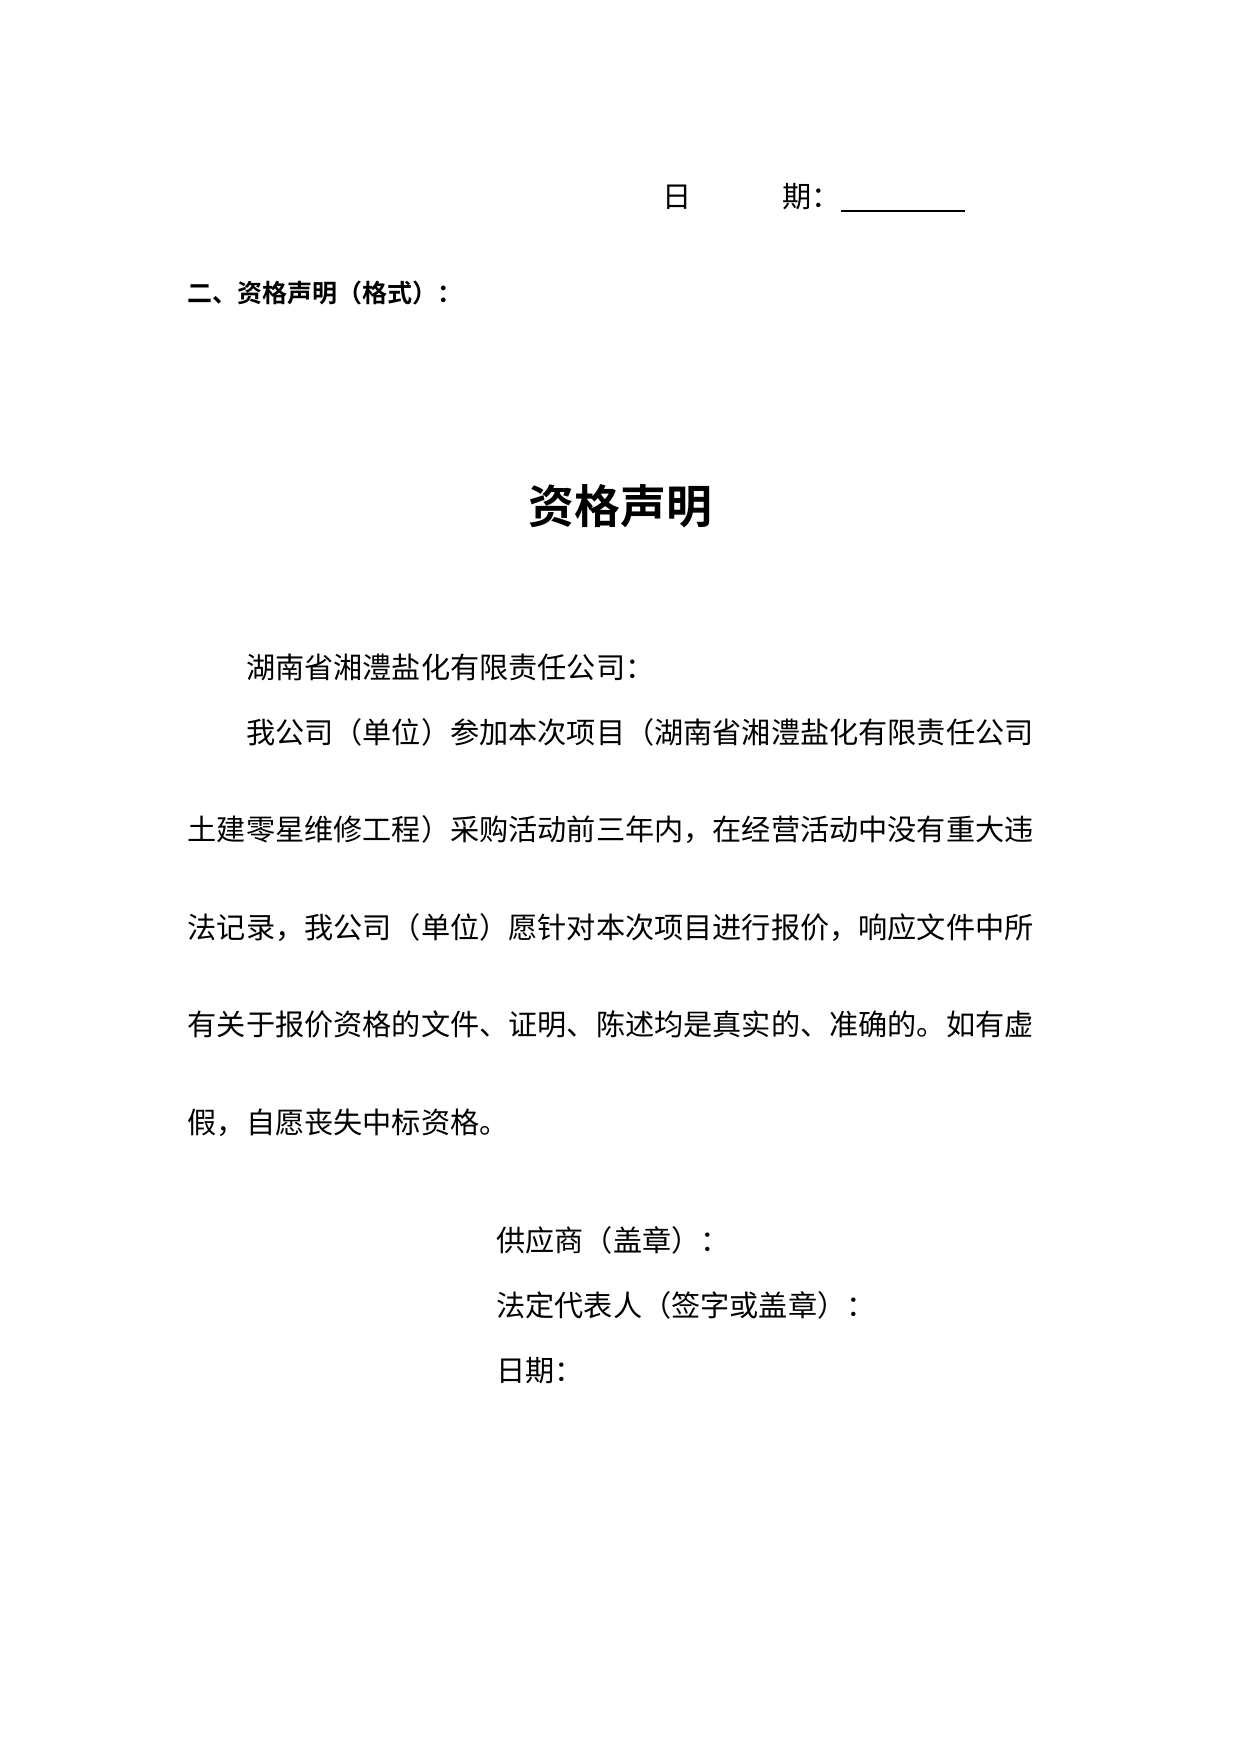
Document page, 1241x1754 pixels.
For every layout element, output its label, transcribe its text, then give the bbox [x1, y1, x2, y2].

text 湖南省湘澧盐化有限责任公司： [187, 633, 1053, 698]
text 法定代表人（签字或盖章）： [187, 1271, 1053, 1336]
text 日 期： [187, 162, 1053, 227]
text 我公司（单位）参加本次项目（湖南省湘澧盐化有限责任公司土建零星维修工程）采购活动前三年内，在经营活动中没有重大违法记录，我公司（单位）愿针对本次项目进行报价，响应文件中所有关于报价资格的文件、证明、陈述均是真实的、准确的。如有虚假，自愿丧失中标资格。 [187, 698, 1053, 1153]
text 资格声明 [187, 454, 1053, 552]
text 供应商（盖章）： [187, 1206, 1053, 1271]
text 日期： [187, 1336, 1053, 1401]
text 二、资格声明（格式）： [187, 259, 1053, 324]
